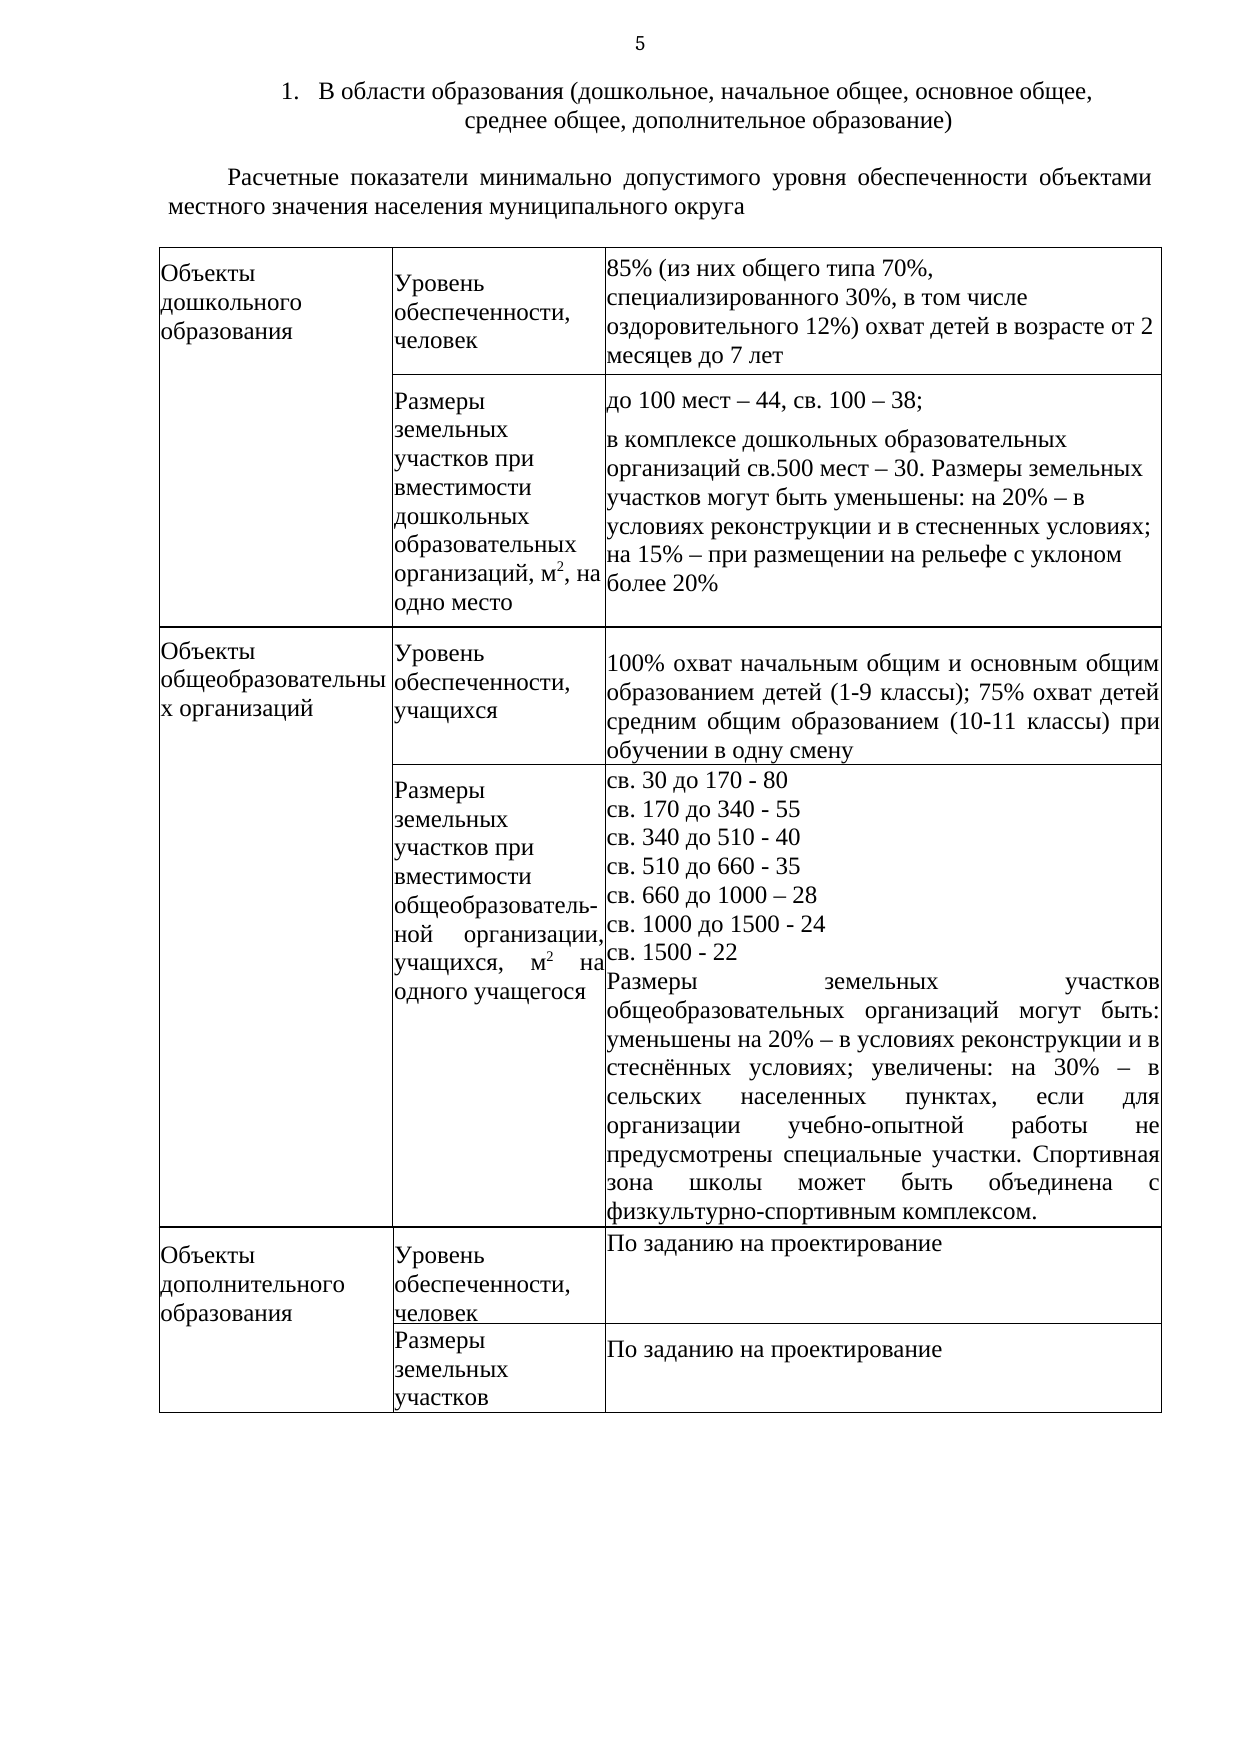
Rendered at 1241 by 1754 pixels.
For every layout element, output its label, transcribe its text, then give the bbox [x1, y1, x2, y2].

table_header Объекты дошкольного образования [160, 248, 392, 626]
table_cell св. 30 до 170 - 80 св. 170 до 340 - 55 св. 340 до 510 - 40 св. 510 до 660 - 35 св. 660 до 1000 – 28 св. 1000 до 1500 - 24 св. 1500 - 22 Размеры земельных участков общеобразовательных организаций могут быть: уменьшены на 20% – в условиях реконструкции и в стеснённых условиях; увеличены: на 30% – в сельских населенных пунктах, если для организации учебно-опытной работы не предусмотрены специальные участки. Спортивная зона школы может быть объединена с физкультурно-спортивным комплексом. [606, 765, 1161, 1226]
table_cell Размеры земельных участков при вместимости общеобразователь-ной организации, учащихся, м2 на одного учащегося [393, 765, 605, 1226]
table_cell Размеры земельных участков [394, 1324, 605, 1412]
table_header Уровень обеспеченности, человек [394, 1228, 605, 1323]
table_header Уровень обеспеченности, человек [393, 248, 605, 374]
table_cell до 100 мест – 44, св. 100 – 38; в комплексе дошкольных образовательных организаций св.500 мест – 30. Размеры земельных участков могут быть уменьшены: на 20% – в условиях реконструкции и в стесненных условиях; на 15% – при размещении на рельефе с уклоном более 20% [606, 375, 1161, 626]
table_cell Размеры земельных участков при вместимости дошкольных образовательных организаций, м2, на одно место [393, 375, 605, 626]
list В области образования (дошкольное, начальное общее, основное общее, среднее общее, дополнительное образование) [227, 76, 1152, 133]
table_header 85% (из них общего типа 70%, специализированного 30%, в том числе оздоровительного 12%) охват детей в возрасте от 2 месяцев до 7 лет [606, 248, 1161, 374]
table_header Объекты дополнительного образования [160, 1228, 393, 1412]
text Расчетные показатели минимально допустимого уровня обеспеченности объектами местного значения населения муниципального округа [168, 162, 1152, 220]
table_cell 100% охват начальным общим и основным общим образованием детей (1-9 классы); 75% охват детей средним общим образованием (10-11 классы) при обучении в одну смену [606, 628, 1161, 763]
table_cell Уровень обеспеченности, учащихся [393, 628, 605, 763]
table_cell Объекты общеобразовательных организаций [160, 628, 392, 1226]
table_header По заданию на проектирование [606, 1228, 1161, 1323]
table_cell По заданию на проектирование [606, 1324, 1161, 1412]
